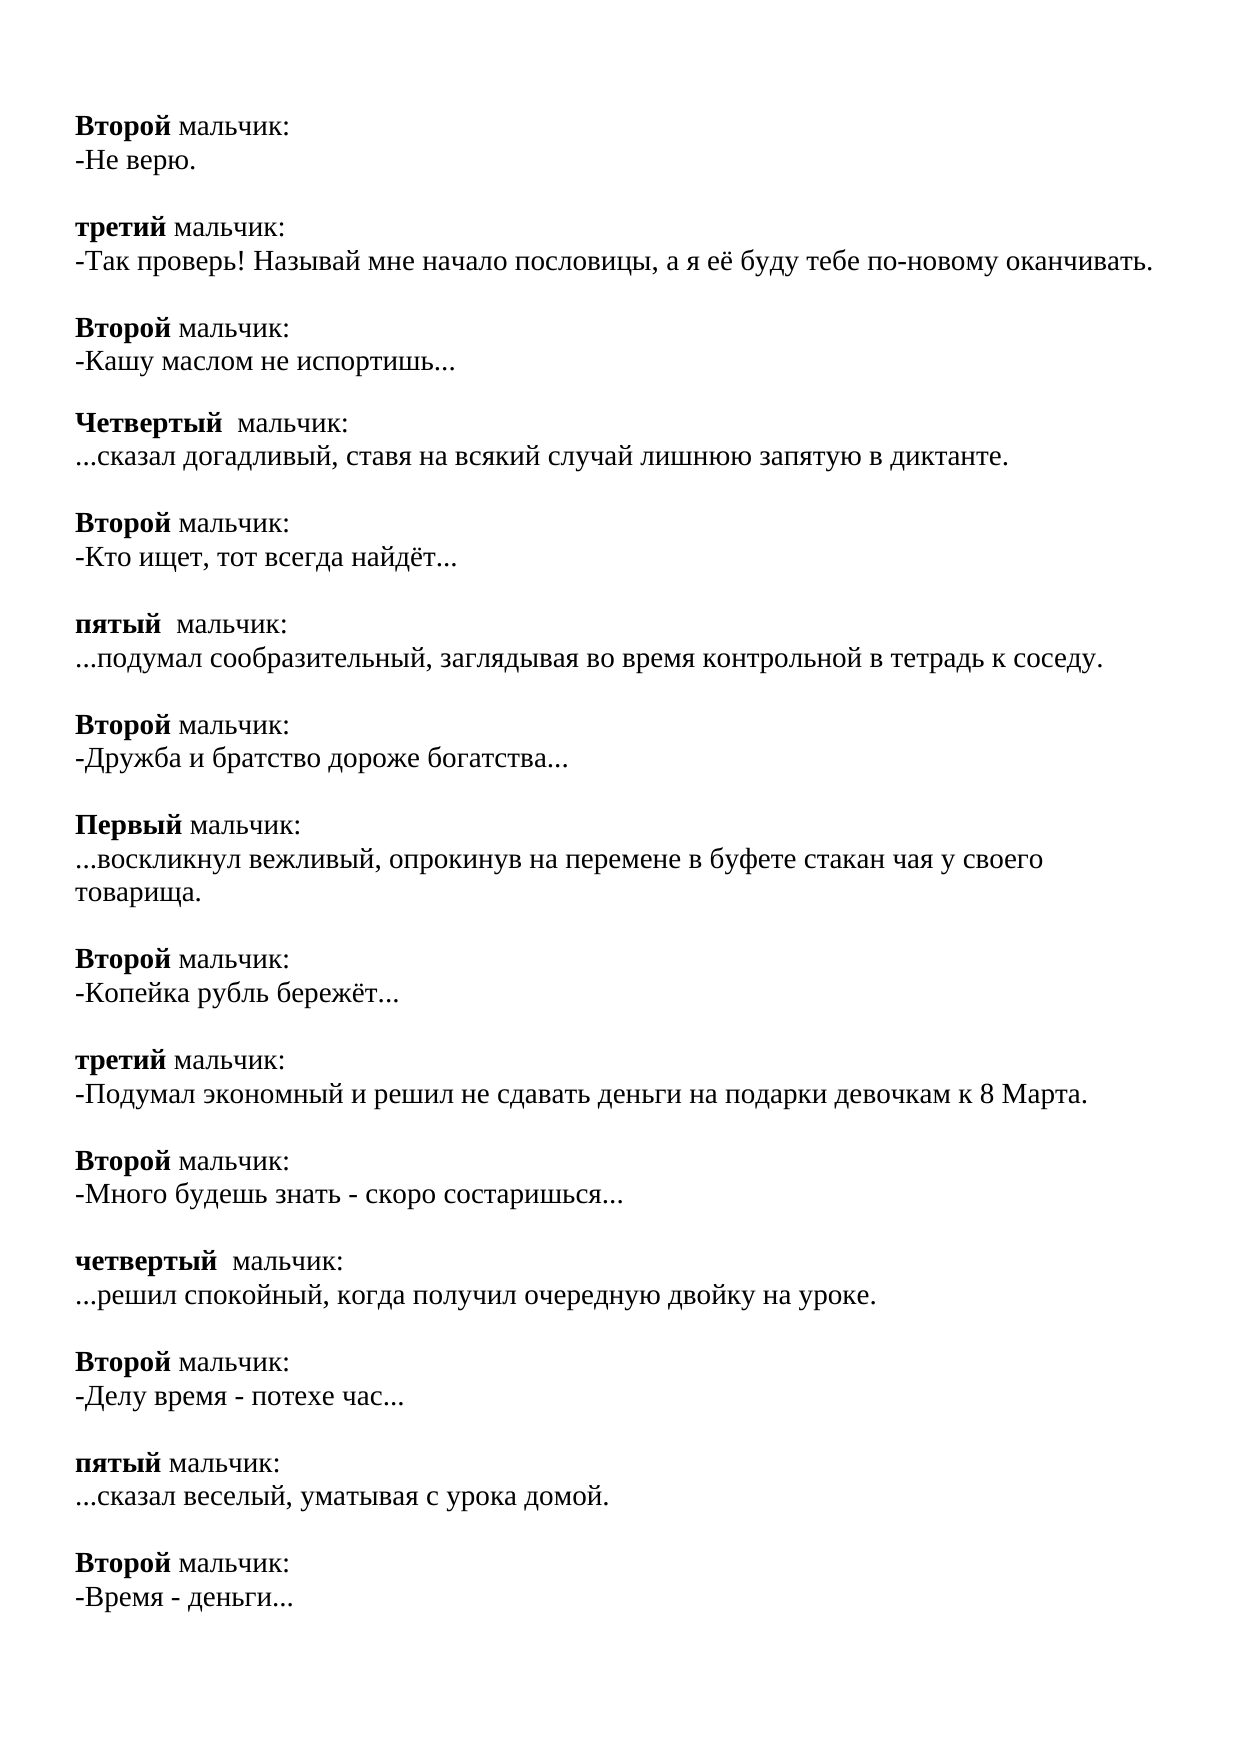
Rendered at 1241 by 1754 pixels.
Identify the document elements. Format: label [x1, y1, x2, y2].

text [75, 405, 1165, 1646]
text [75, 75, 1165, 405]
